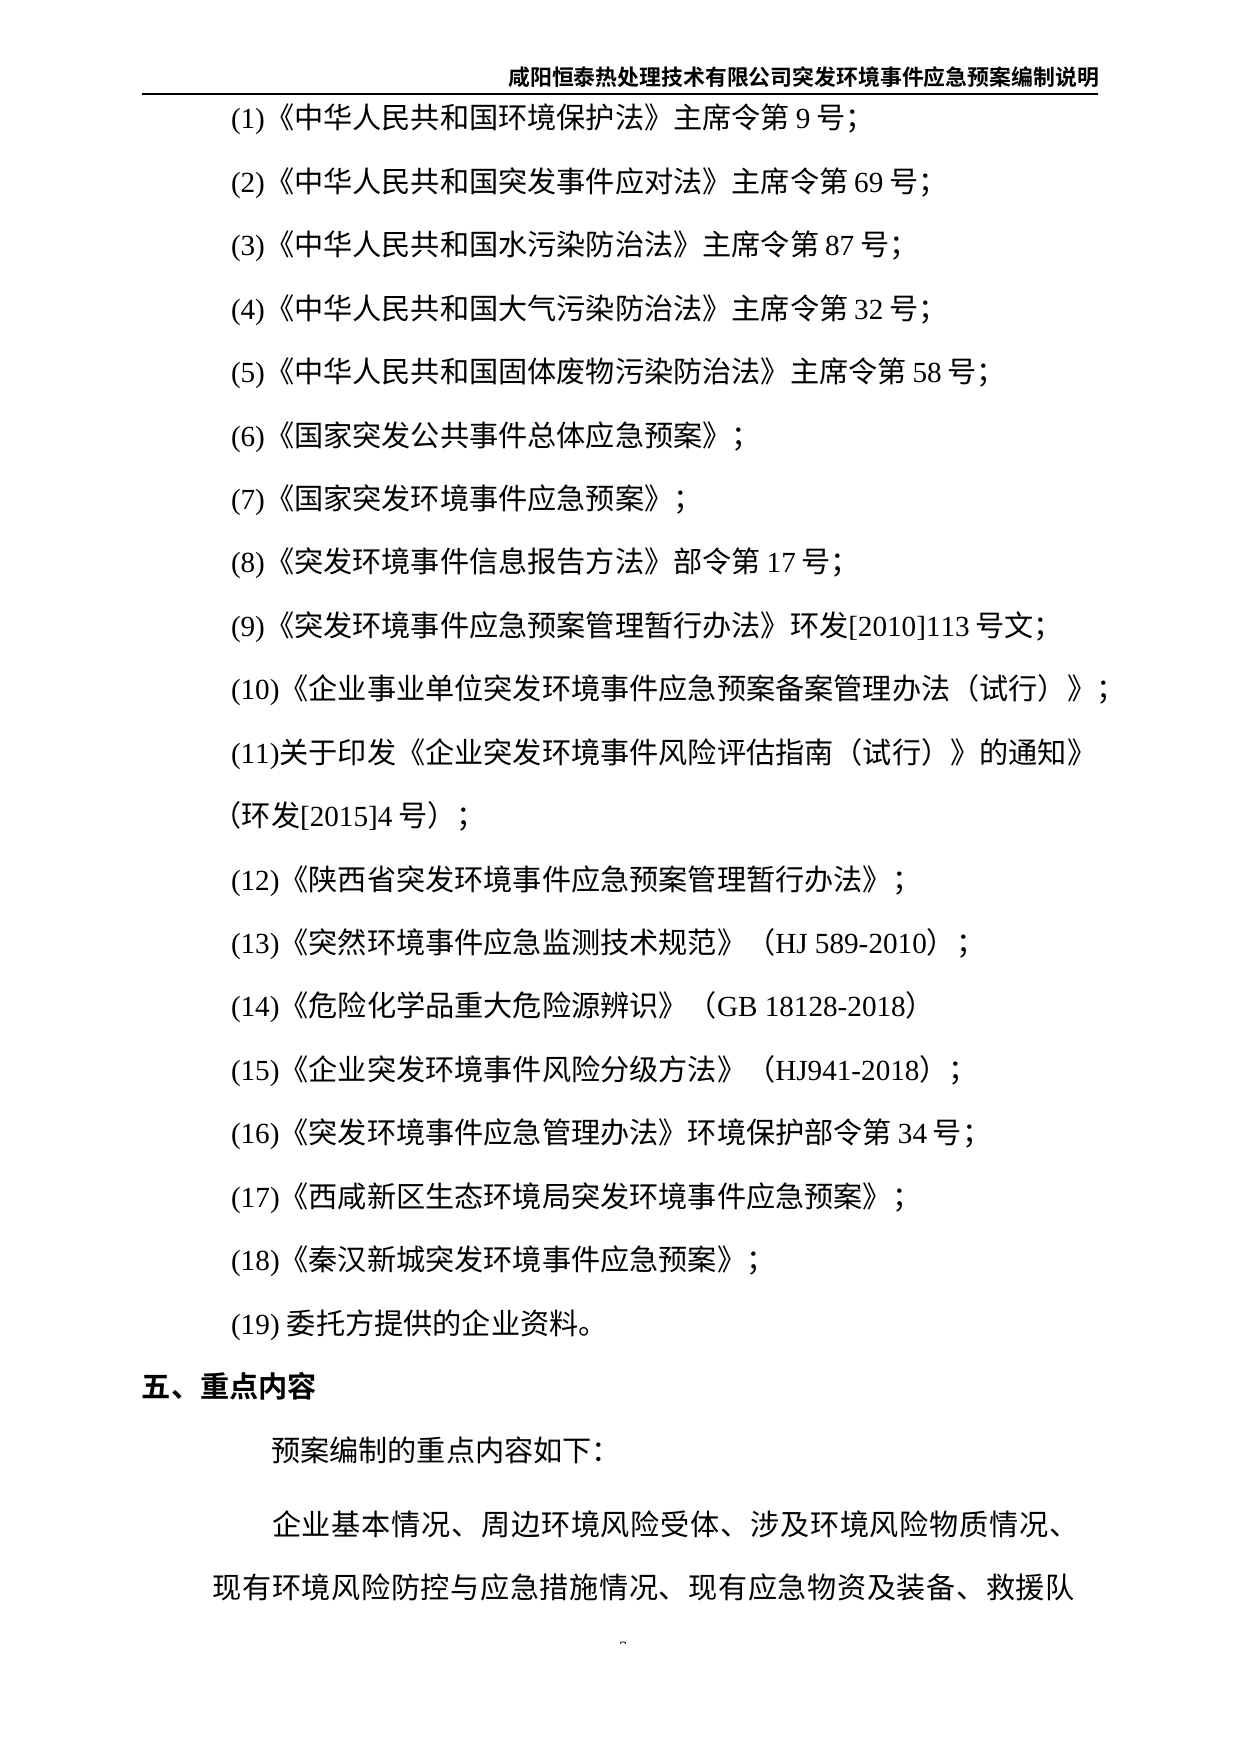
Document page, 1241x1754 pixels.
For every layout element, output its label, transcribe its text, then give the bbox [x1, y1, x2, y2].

text (15)《企业突发环境事件风险分级方法》（HJ941-2018）； [212, 1046, 1098, 1089]
text (17)《西咸新区生态环境局突发环境事件应急预案》； [212, 1173, 1098, 1216]
text (14)《危险化学品重大危险源辨识》（GB 18128-2018） [212, 983, 1098, 1025]
text (7)《国家突发环境事件应急预案》； [212, 476, 1098, 518]
text (8)《突发环境事件信息报告方法》部令第17号； [212, 539, 1098, 581]
text (16)《突发环境事件应急管理办法》环境保护部令第34号； [212, 1110, 1098, 1152]
text (12)《陕西省突发环境事件应急预案管理暂行办法》； [212, 856, 1098, 898]
text (9)《突发环境事件应急预案管理暂行办法》环发[2010]113号文； [212, 602, 1098, 645]
subtitle 五、重点内容 [142, 1364, 1098, 1406]
text (11)关于印发《企业突发环境事件风险评估指南（试行）》的通知》（环发[2015]4号）； [212, 729, 1098, 835]
text (18)《秦汉新城突发环境事件应急预案》； [212, 1237, 1098, 1279]
text (1)《中华人民共和国环境保护法》主席令第9号； [212, 95, 1098, 137]
text (19) 委托方提供的企业资料。 [212, 1300, 1098, 1342]
text (3)《中华人民共和国水污染防治法》主席令第87号； [212, 222, 1098, 264]
text (13)《突然环境事件应急监测技术规范》（HJ 589-2010）； [212, 919, 1098, 962]
text (10)《企业事业单位突发环境事件应急预案备案管理办法（试行）》； [212, 666, 1098, 708]
text 预案编制的重点内容如下： [212, 1427, 1098, 1469]
text (6)《国家突发公共事件总体应急预案》； [212, 412, 1098, 454]
text (2)《中华人民共和国突发事件应对法》主席令第69号； [212, 158, 1098, 201]
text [212, 1501, 1078, 1607]
text (5)《中华人民共和国固体废物污染防治法》主席令第58号； [212, 349, 1098, 391]
text (4)《中华人民共和国大气污染防治法》主席令第32号； [212, 285, 1098, 327]
